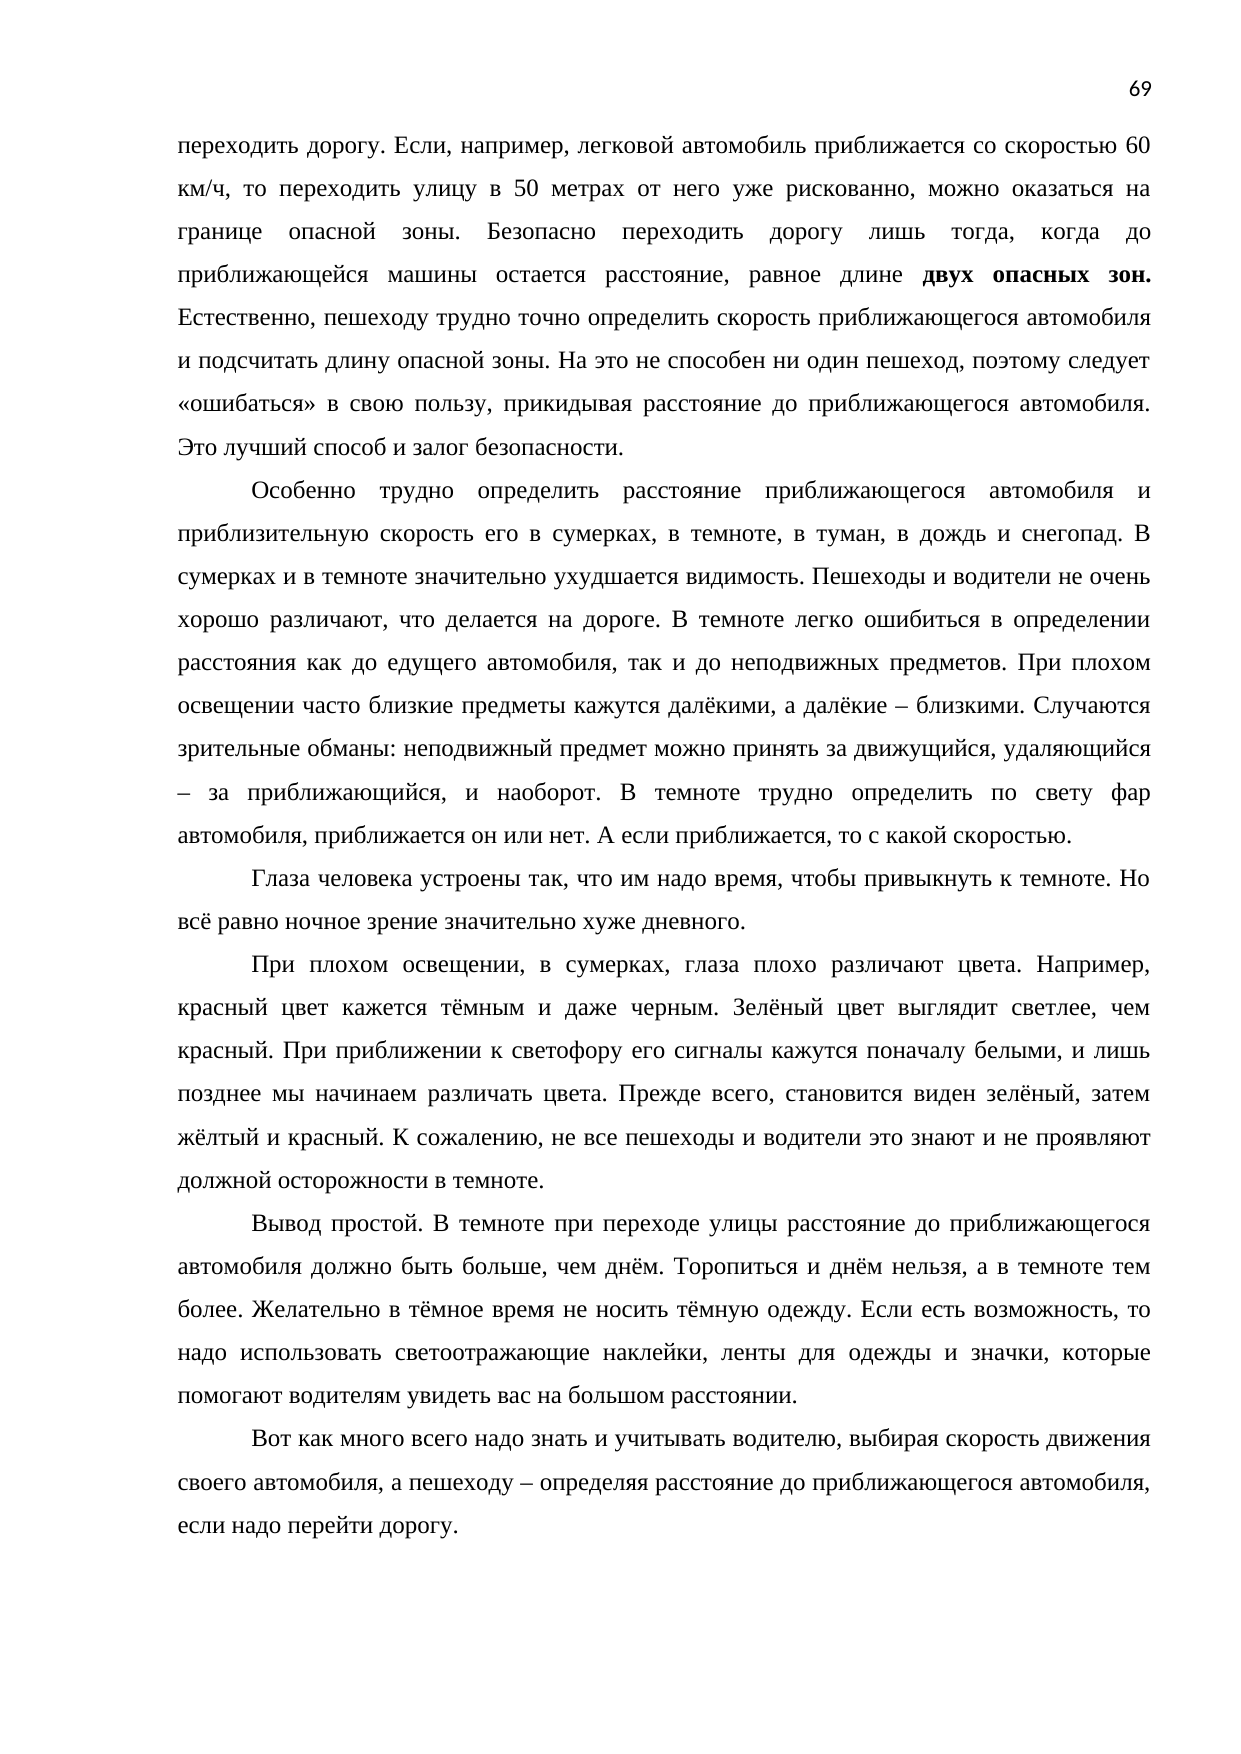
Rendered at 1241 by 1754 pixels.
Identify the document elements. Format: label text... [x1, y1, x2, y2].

text Вывод простой. В темноте при переходе улицы расстояние до приближающегося автомобиля должно быть больше, чем днём. Торопиться и днём нельзя, а в темноте тем более. Желательно в тёмное время не носить тёмную одежду. Если есть возможность, то надо использовать светоотражающие наклейки, ленты для одежды и значки, которые помогают водителям увидеть вас на большом расстоянии. [177, 1208, 1152, 1409]
text Вот как много всего надо знать и учитывать водителю, выбирая скорость движения своего автомобиля, а пешеходу – определяя расстояние до приближающегося автомобиля, если надо перейти дорогу. [177, 1423, 1152, 1538]
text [177, 130, 1152, 460]
text Особенно трудно определить расстояние приближающегося автомобиля и приблизительную скорость его в сумерках, в темноте, в туман, в дождь и снегопад. В сумерках и в темноте значительно ухудшается видимость. Пешеходы и водители не очень хорошо различают, что делается на дороге. В темноте легко ошибиться в определении расстояния как до едущего автомобиля, так и до неподвижных предметов. При плохом освещении часто близкие предметы кажутся далёкими, а далёкие – близкими. Случаются зрительные обманы: неподвижный предмет можно принять за движущийся, удаляющийся – за приближающийся, и наоборот. В темноте трудно определить по свету фар автомобиля, приближается он или нет. А если приближается, то с какой скоростью. [177, 475, 1152, 848]
text Глаза человека устроены так, что им надо время, чтобы привыкнуть к темноте. Но всё равно ночное зрение значительно хуже дневного. [177, 863, 1152, 935]
text При плохом освещении, в сумерках, глаза плохо различают цвета. Например, красный цвет кажется тёмным и даже черным. Зелёный цвет выглядит светлее, чем красный. При приближении к светофору его сигналы кажутся поначалу белыми, и лишь позднее мы начинаем различать цвета. Прежде всего, становится виден зелёный, затем жёлтый и красный. К сожалению, не все пешеходы и водители это знают и не проявляют должной осторожности в темноте. [177, 949, 1152, 1193]
